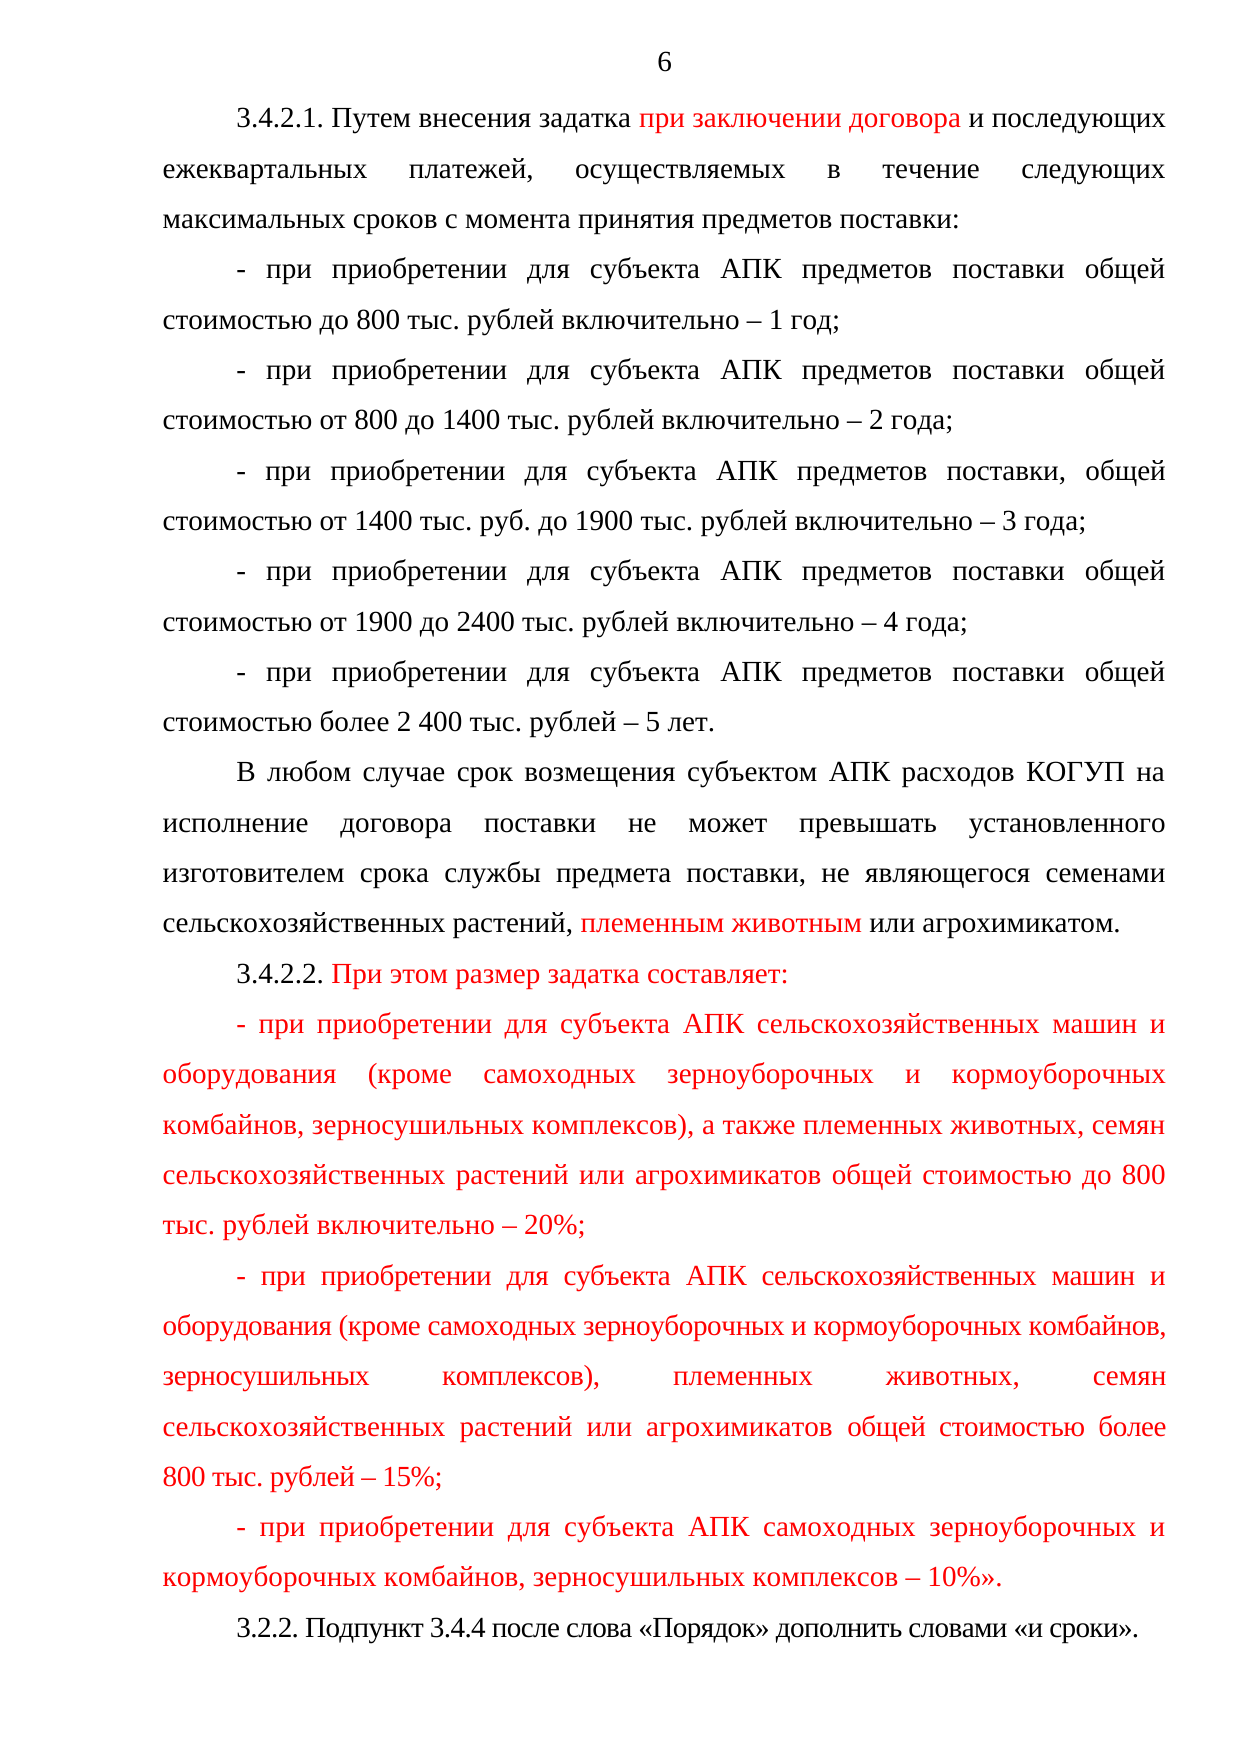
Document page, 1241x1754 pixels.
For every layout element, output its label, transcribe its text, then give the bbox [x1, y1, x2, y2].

text В любом случае срок возмещения субъектом АПК расходов КОГУП на исполнение договора поставки не может превышать установленного изготовителем срока службы предмета поставки, не являющегося семенами сельскохозяйственных растений, племенным животным или агрохимикатом. [162, 754, 1166, 939]
text - при приобретении для субъекта АПК предметов поставки, общей стоимостью от 1400 тыс. руб. до 1900 тыс. рублей включительно – 3 года; [162, 453, 1166, 537]
text - при приобретении для субъекта АПК предметов поставки общей стоимостью до 800 тыс. рублей включительно – 1 год; [162, 251, 1166, 335]
text 3.2.2. Подпункт 3.4.4 после слова «Порядок» дополнить словами «и сроки». [162, 1610, 1166, 1643]
text 3.4.2.2. При этом размер задатка составляет: [162, 956, 1166, 989]
text - при приобретении для субъекта АПК сельскохозяйственных машин и оборудования (кроме самоходных зерноуборочных и кормоуборочных комбайнов, зерносушильных комплексов), а также племенных животных, семян сельскохозяйственных растений или агрохимикатов общей стоимостью до 800 тыс. рублей включительно – 20%; [162, 1006, 1166, 1241]
text - при приобретении для субъекта АПК предметов поставки общей стоимостью более 2 400 тыс. рублей – 5 лет. [162, 654, 1166, 738]
text - при приобретении для субъекта АПК сельскохозяйственных машин и оборудования (кроме самоходных зерноуборочных и кормоуборочных комбайнов, зерносушильных комплексов), племенных животных, семян сельскохозяйственных растений или агрохимикатов общей стоимостью более 800 тыс. рублей – 15%; [162, 1258, 1166, 1492]
text 3.4.2.1. Путем внесения задатка при заключении договора и последующих ежеквартальных платежей, осуществляемых в течение следующих максимальных сроков с момента принятия предметов поставки: [162, 101, 1166, 235]
text - при приобретении для субъекта АПК предметов поставки общей стоимостью от 800 до 1400 тыс. рублей включительно – 2 года; [162, 352, 1166, 436]
text - при приобретении для субъекта АПК предметов поставки общей стоимостью от 1900 до 2400 тыс. рублей включительно – 4 года; [162, 553, 1166, 637]
text - при приобретении для субъекта АПК самоходных зерноуборочных и кормоуборочных комбайнов, зерносушильных комплексов – 10%». [162, 1509, 1166, 1593]
